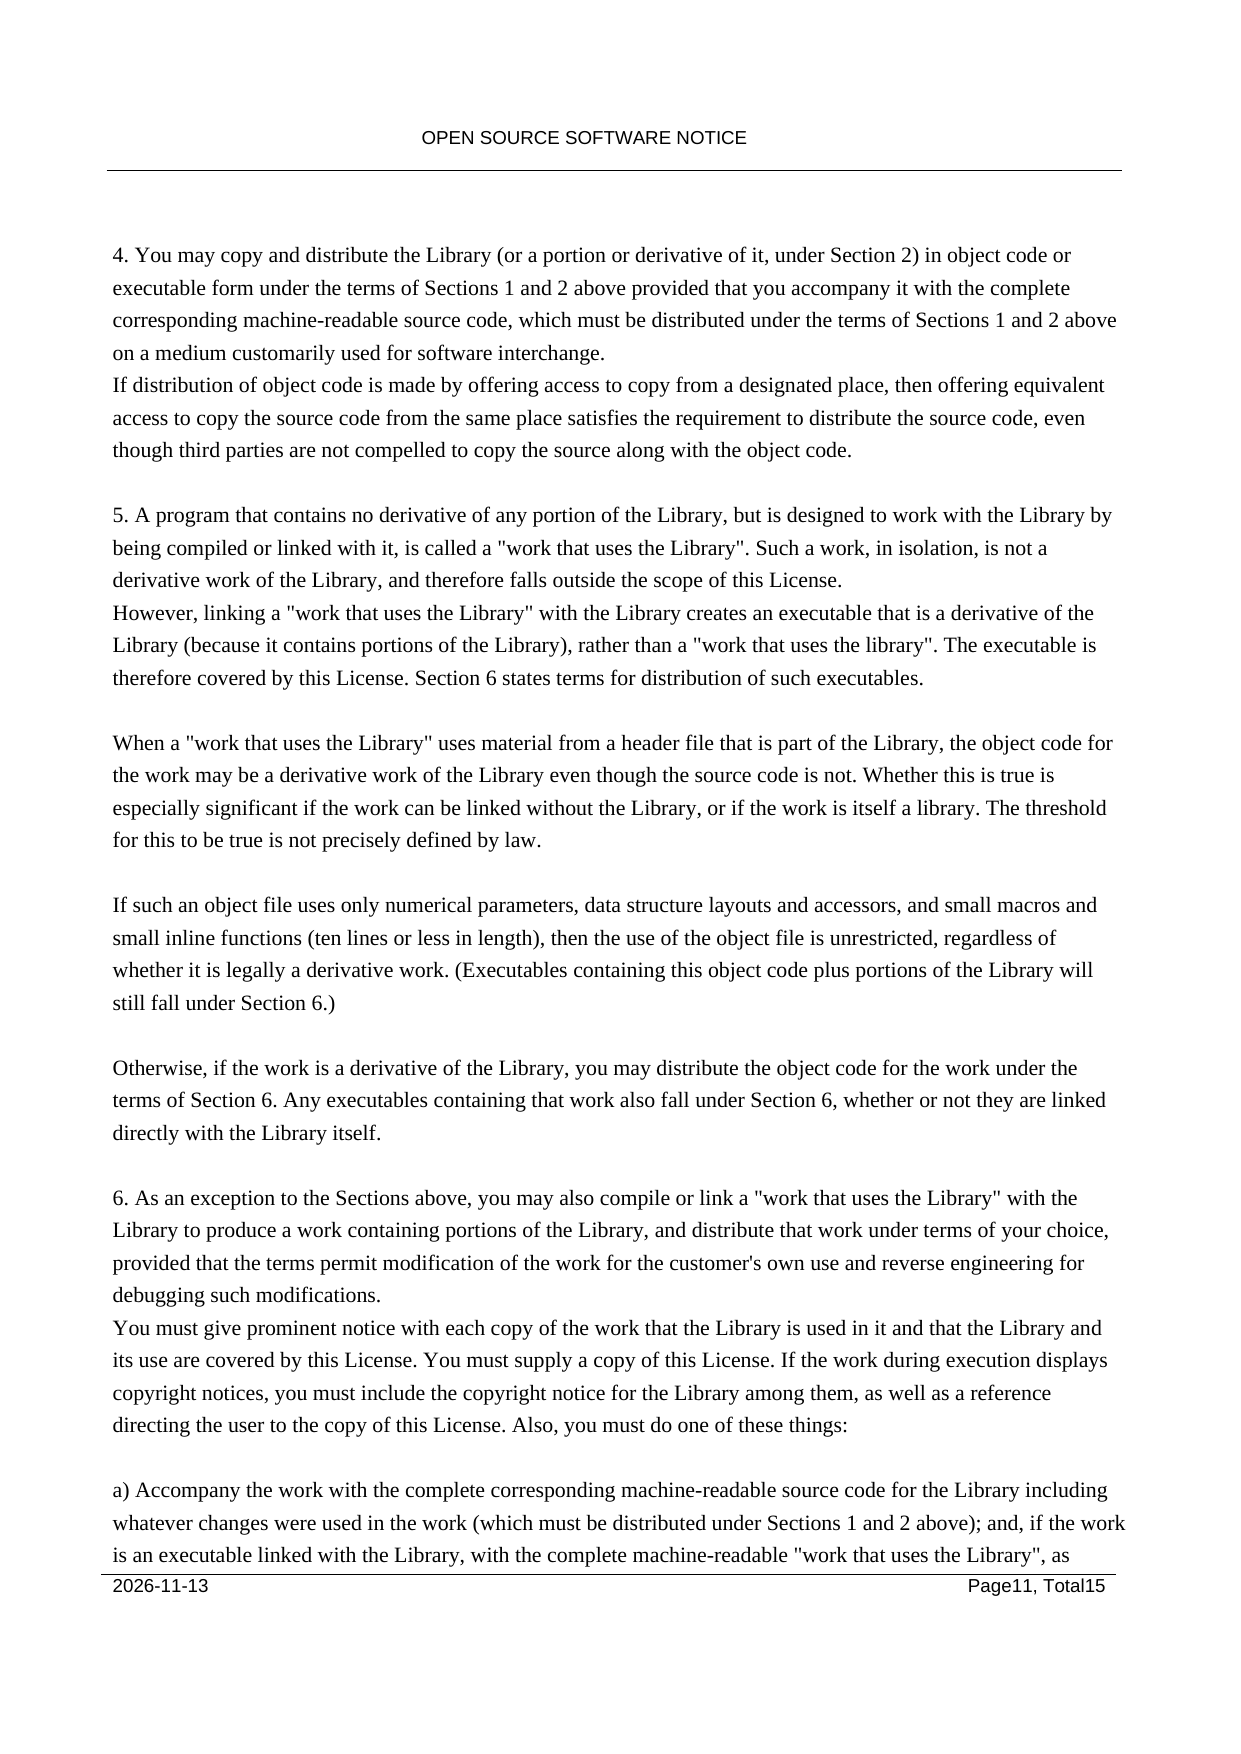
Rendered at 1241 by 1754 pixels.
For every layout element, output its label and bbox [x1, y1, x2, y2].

text [112, 206, 1128, 1571]
